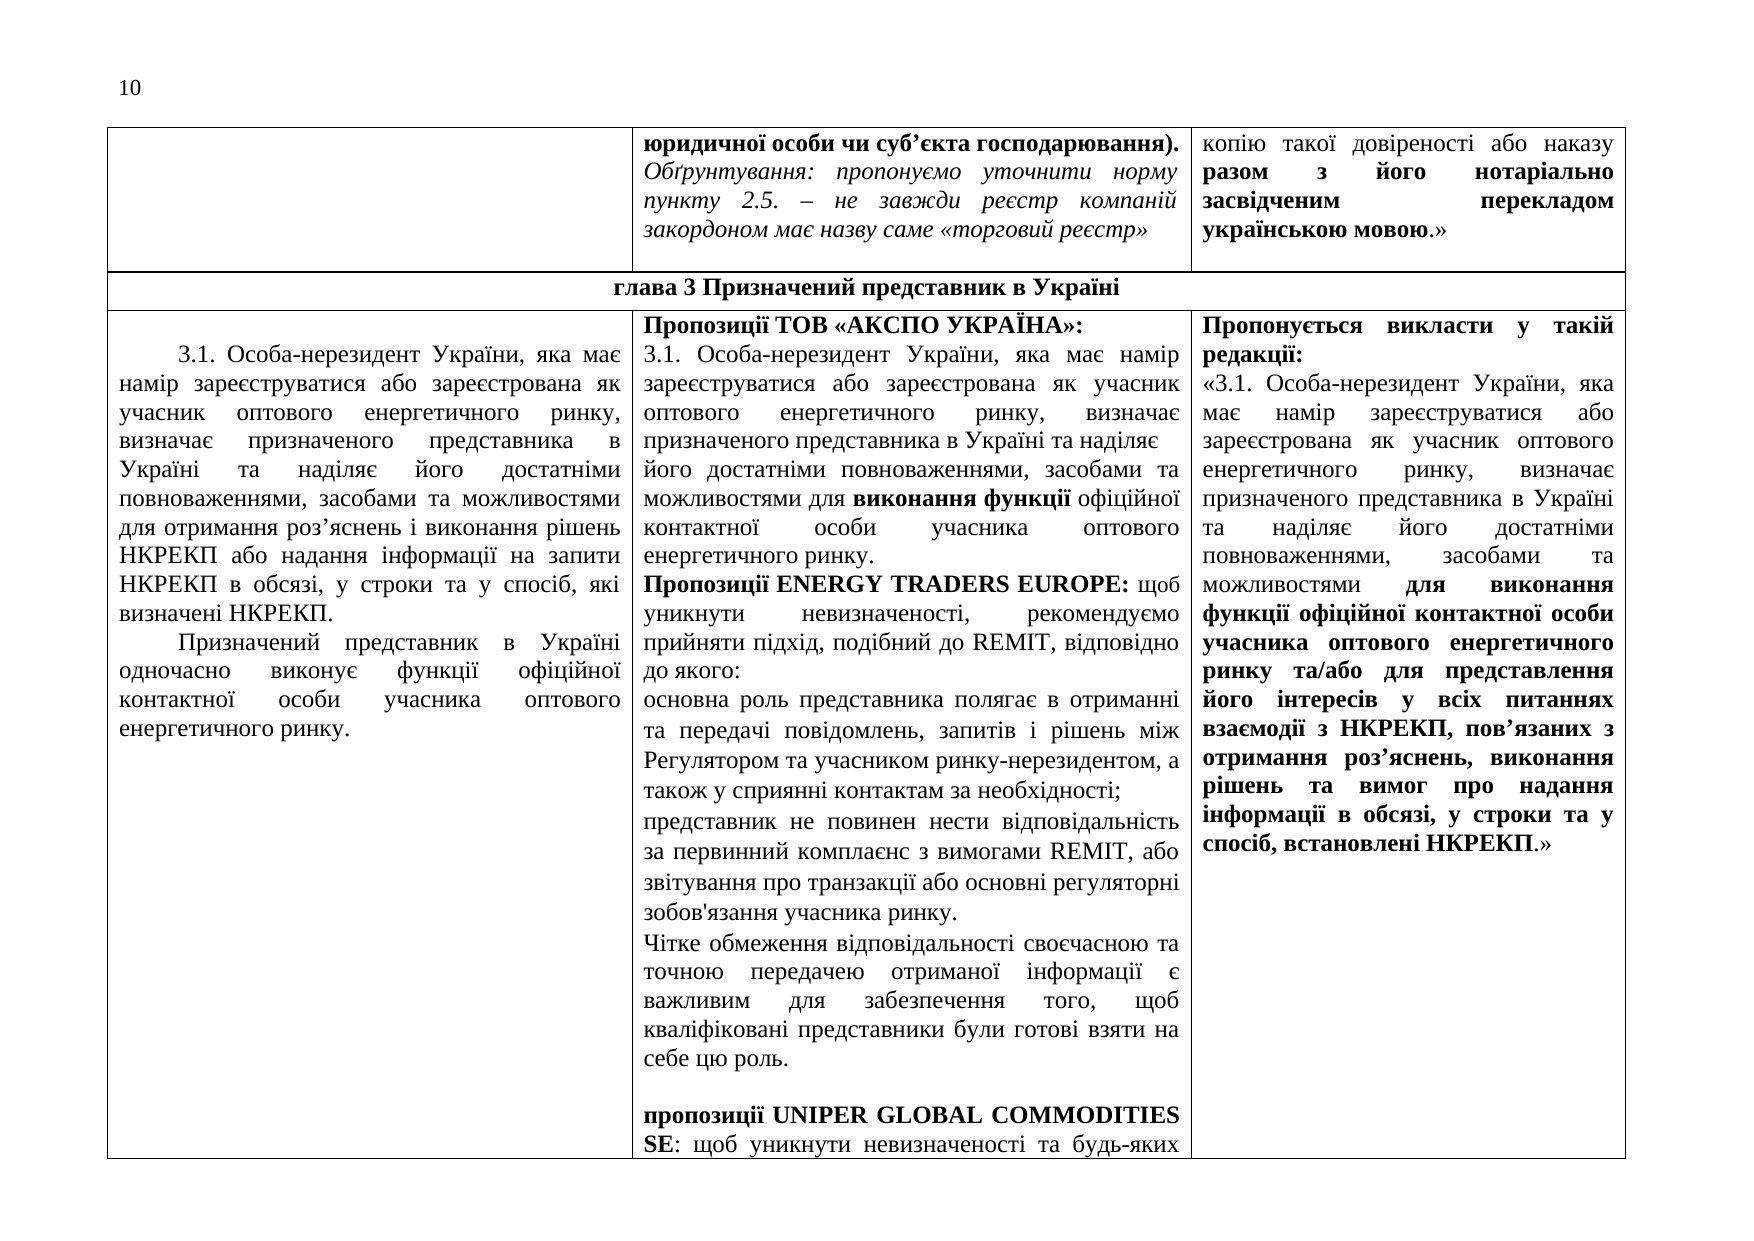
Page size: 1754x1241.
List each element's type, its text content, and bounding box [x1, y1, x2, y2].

table_cell глава 3 Призначений представник в Україні [108, 273, 1625, 309]
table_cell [108, 128, 632, 271]
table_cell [1192, 311, 1625, 1158]
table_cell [1192, 128, 1625, 271]
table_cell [633, 128, 1191, 271]
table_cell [108, 311, 632, 1158]
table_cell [633, 311, 1191, 1158]
